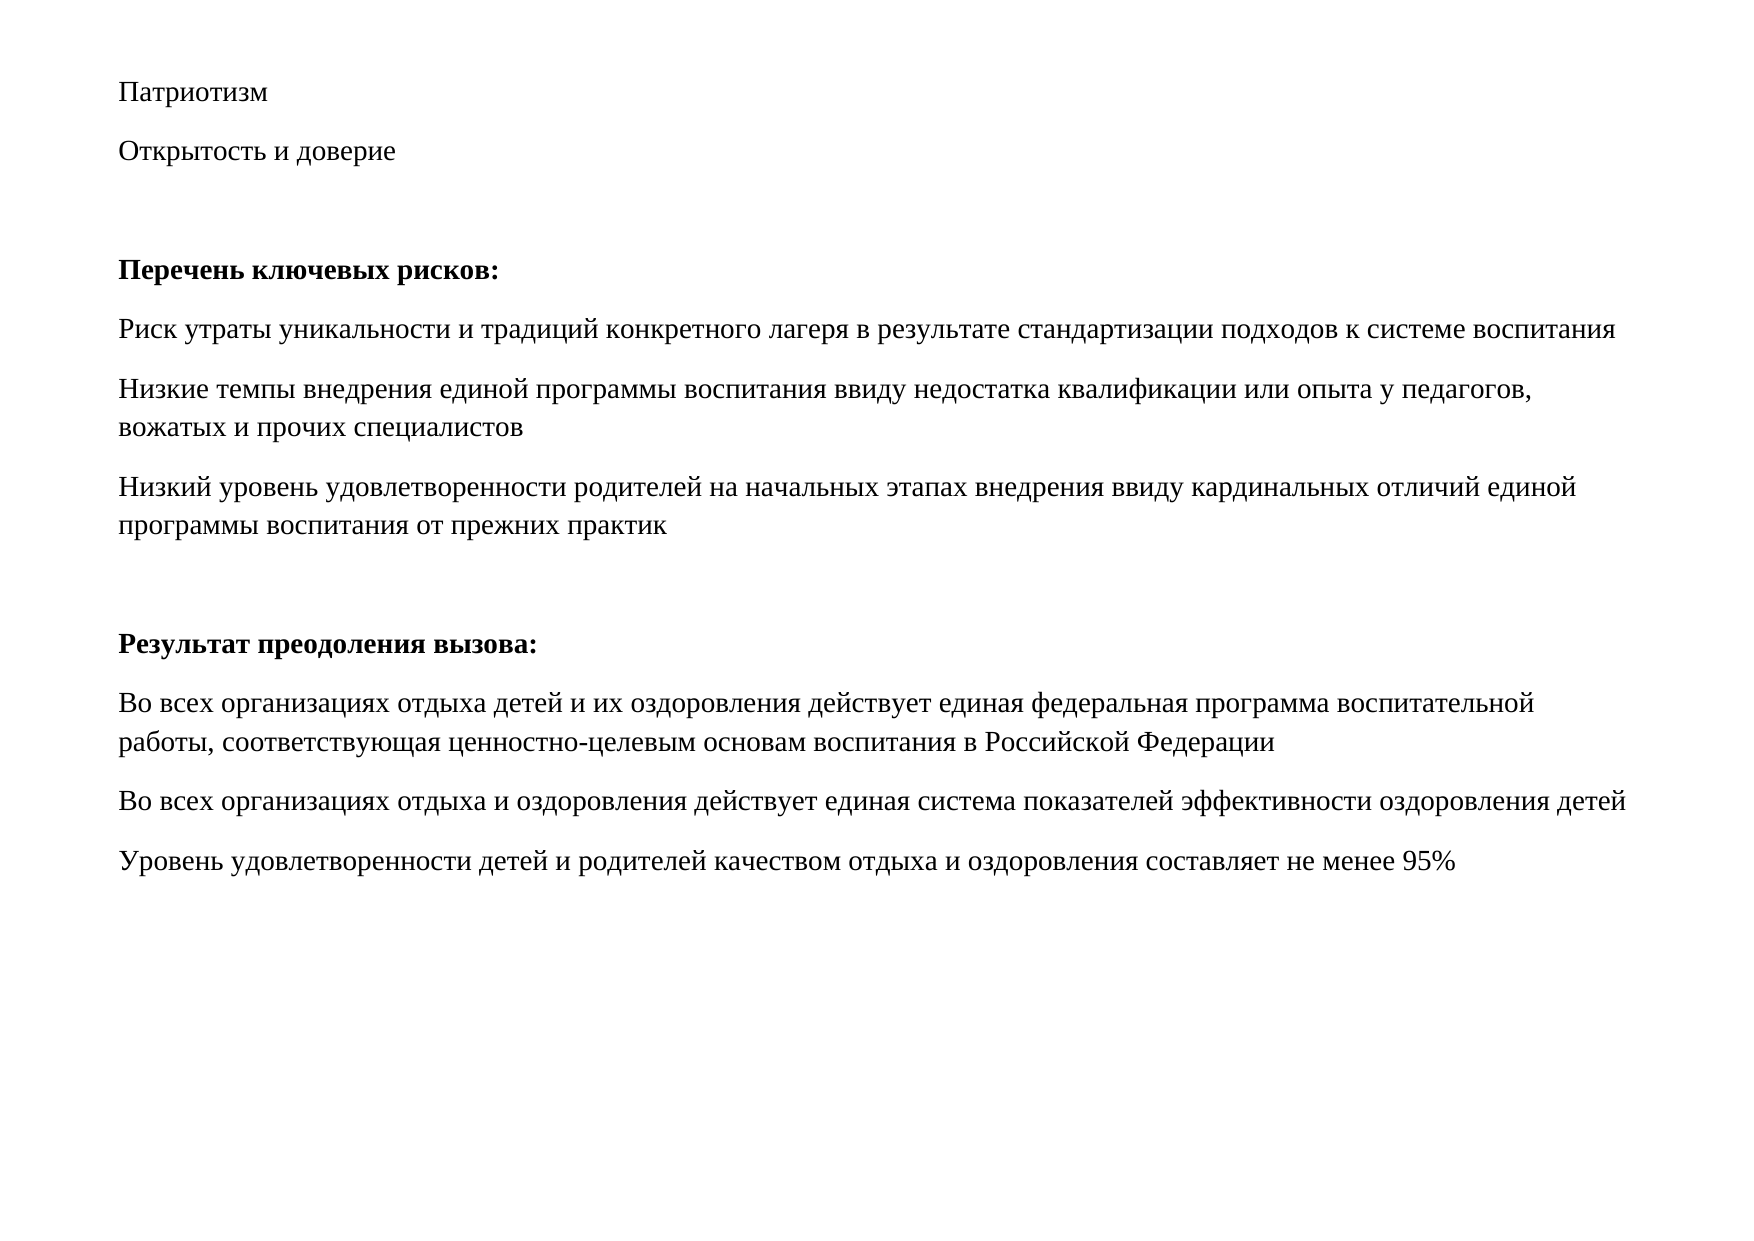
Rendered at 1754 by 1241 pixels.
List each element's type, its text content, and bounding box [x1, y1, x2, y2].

text Результат преодоления вызова: [118, 626, 1636, 659]
text Низкий уровень удовлетворенности родителей на начальных этапах внедрения ввиду кардинальных отличий единой программы воспитания от прежних практик [118, 469, 1636, 541]
text Открытость и доверие [118, 133, 1636, 167]
text Во всех организациях отдыха детей и их оздоровления действует единая федеральная программа воспитательной работы, соответствующая ценностно-целевым основам воспитания в Российской Федерации [118, 685, 1636, 757]
text Патриотизм [118, 74, 1636, 107]
text Перечень ключевых рисков: [118, 252, 1636, 286]
text Низкие темпы внедрения единой программы воспитания ввиду недостатка квалификации или опыта у педагогов, вожатых и прочих специалистов [118, 371, 1636, 443]
text Уровень удовлетворенности детей и родителей качеством отдыха и оздоровления составляет не менее 95% [118, 843, 1636, 876]
text Во всех организациях отдыха и оздоровления действует единая система показателей эффективности оздоровления детей [118, 783, 1636, 817]
text Риск утраты уникальности и традиций конкретного лагеря в результате стандартизации подходов к системе воспитания [118, 311, 1636, 345]
